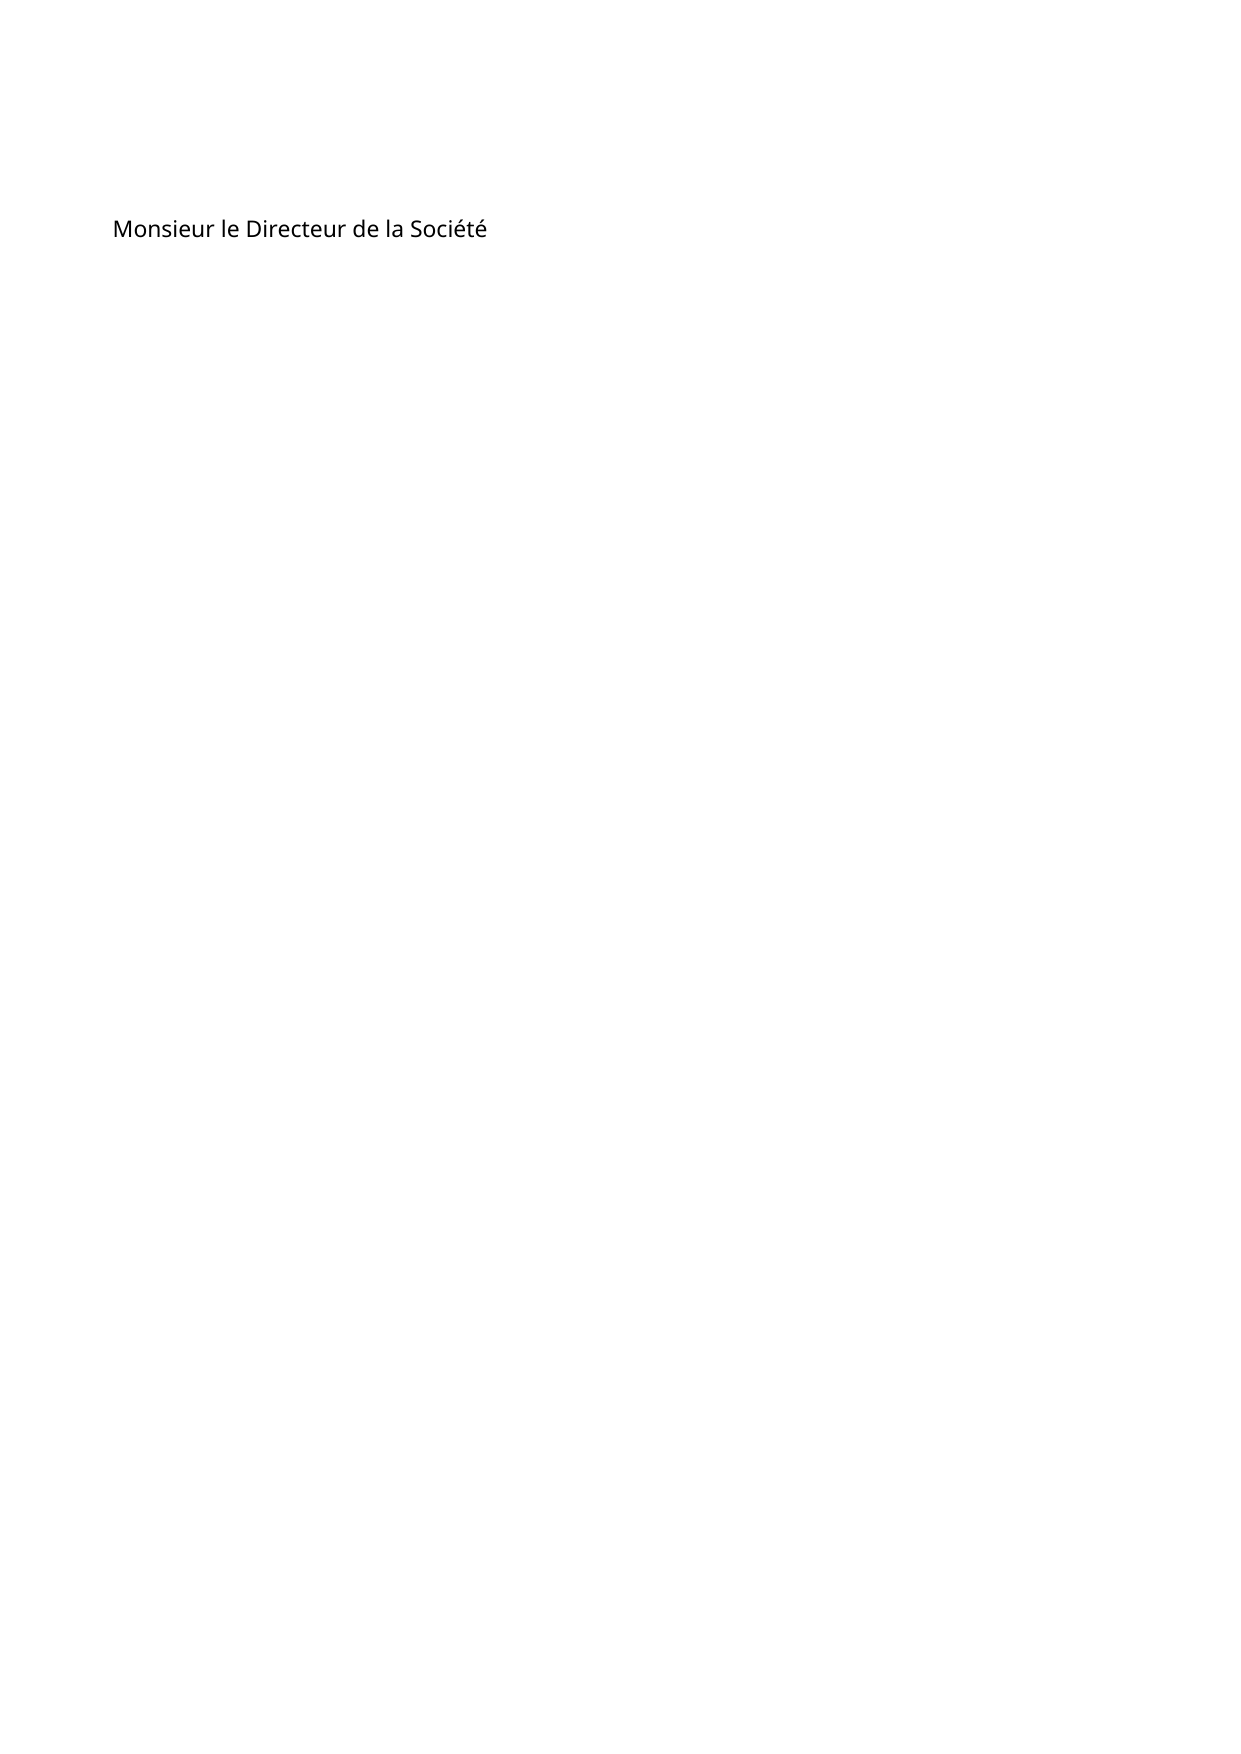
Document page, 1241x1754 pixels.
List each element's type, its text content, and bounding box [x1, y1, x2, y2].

text Monsieur le Directeur de la Société [112, 212, 1128, 244]
